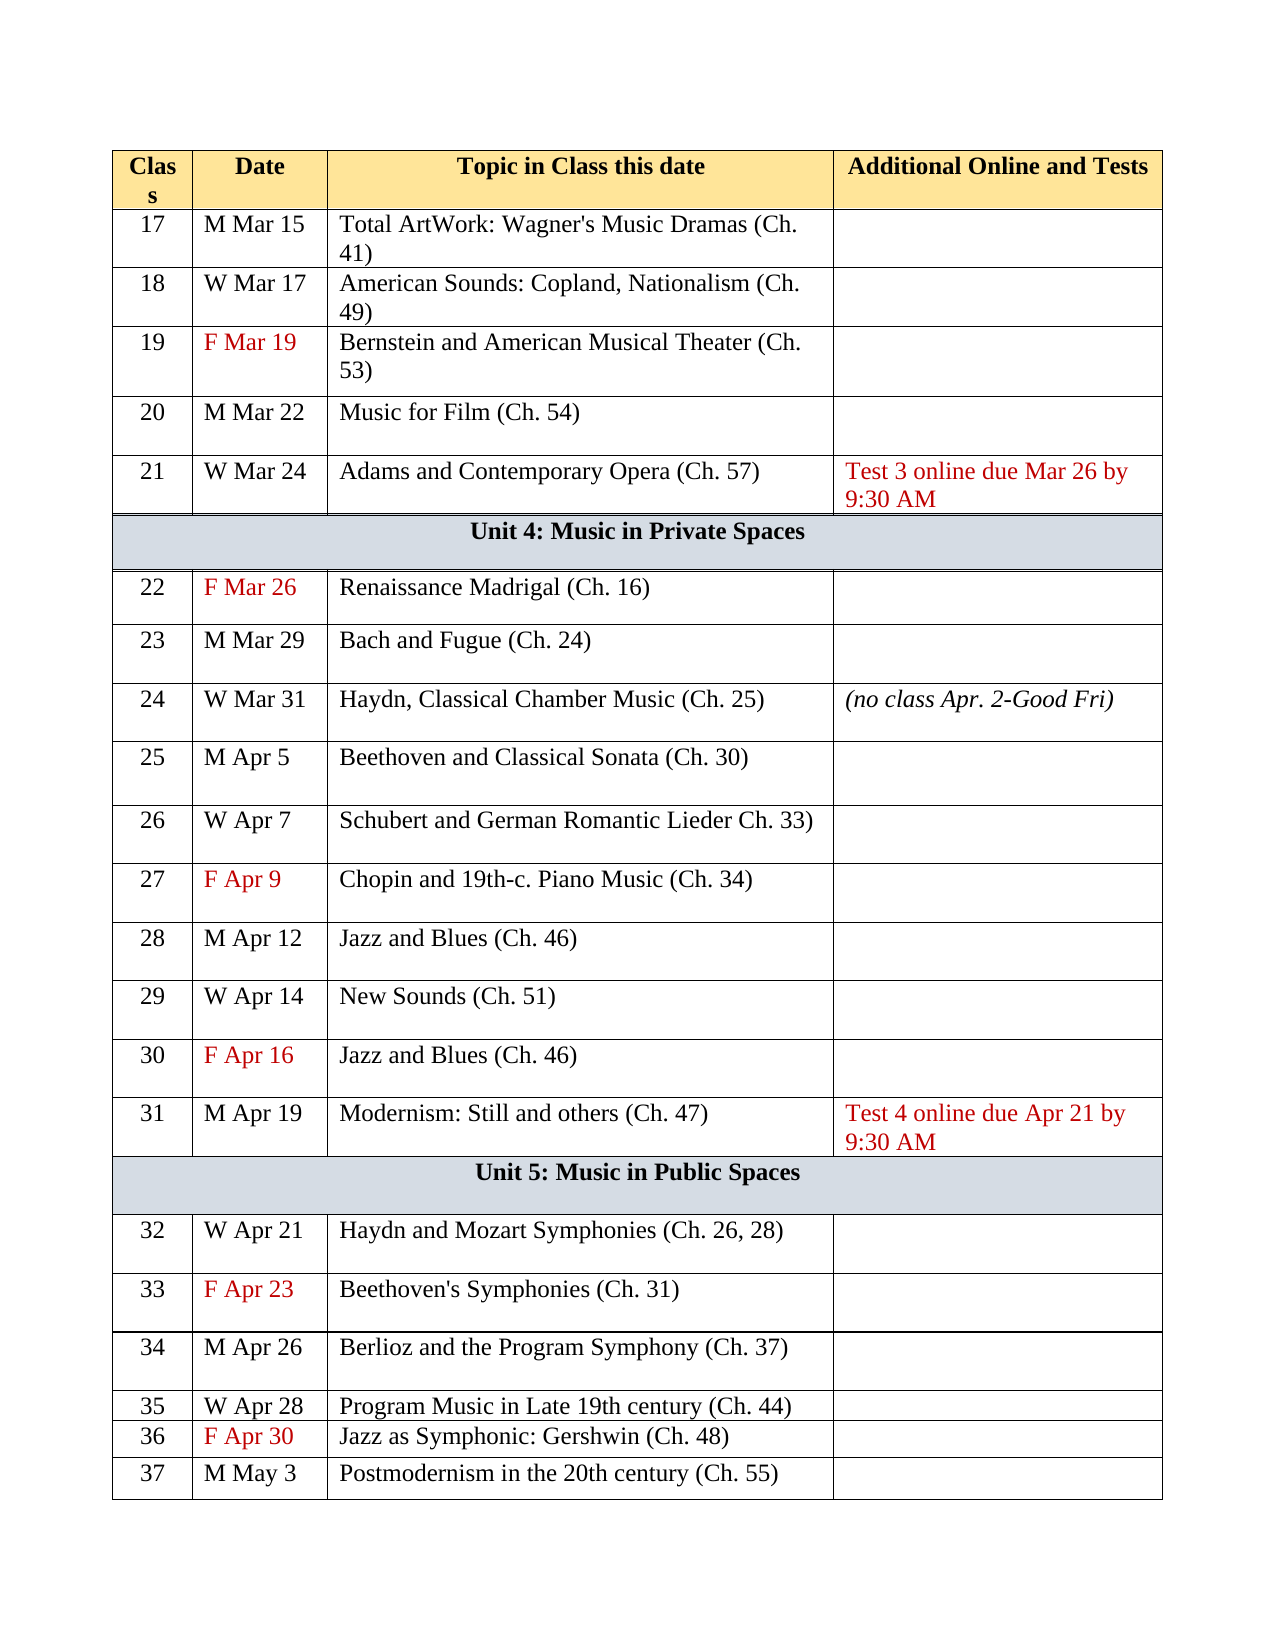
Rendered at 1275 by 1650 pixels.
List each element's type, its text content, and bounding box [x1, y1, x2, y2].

table_cell [834, 864, 1162, 922]
table_cell M Apr 26 [193, 1333, 327, 1390]
table_cell 25 [113, 742, 192, 804]
table_cell [834, 1274, 1162, 1331]
table_cell W Apr 21 [193, 1215, 327, 1273]
table_cell 17 [113, 210, 192, 267]
table_cell M Mar 22 [193, 397, 327, 455]
table_cell 30 [113, 1040, 192, 1097]
table_cell Test 4 online due Apr 21 by 9:30 AM [834, 1098, 1162, 1156]
table_cell 35 [113, 1391, 192, 1420]
table_cell New Sounds (Ch. 51) [328, 981, 833, 1039]
table_cell F Mar 19 [193, 327, 327, 396]
table_cell [834, 1333, 1162, 1390]
table_cell M Apr 12 [193, 923, 327, 980]
table_cell Jazz as Symphonic: Gershwin (Ch. 48) [328, 1421, 833, 1457]
table_cell [834, 923, 1162, 980]
table_cell 27 [113, 864, 192, 922]
table_cell M May 3 [193, 1458, 327, 1499]
table_cell [834, 572, 1162, 624]
table_cell Jazz and Blues (Ch. 46) [328, 923, 833, 980]
table_cell 36 [113, 1421, 192, 1457]
table_cell [834, 210, 1162, 267]
table_cell Test 3 online due Mar 26 by 9:30 AM [834, 456, 1162, 513]
table_cell Unit 4: Music in Private Spaces [113, 516, 1162, 569]
table_cell W Mar 17 [193, 268, 327, 326]
table_cell F Mar 26 [193, 572, 327, 624]
table_cell Berlioz and the Program Symphony (Ch. 37) [328, 1333, 833, 1390]
table_cell [834, 1421, 1162, 1457]
table_cell 28 [113, 923, 192, 980]
table_cell 34 [113, 1333, 192, 1390]
table_cell W Mar 31 [193, 684, 327, 741]
table_cell M Mar 29 [193, 625, 327, 683]
table_cell [834, 327, 1162, 396]
table_cell Beethoven and Classical Sonata (Ch. 30) [328, 742, 833, 804]
table_header Topic in Class this date [328, 151, 833, 208]
table_cell Total ArtWork: Wagner's Music Dramas (Ch. 41) [328, 210, 833, 267]
table_cell Music for Film (Ch. 54) [328, 397, 833, 455]
table_cell W Apr 28 [193, 1391, 327, 1420]
table_cell 31 [113, 1098, 192, 1156]
table_cell [834, 981, 1162, 1039]
table_cell [834, 1040, 1162, 1097]
table_cell F Apr 16 [193, 1040, 327, 1097]
table_cell Adams and Contemporary Opera (Ch. 57) [328, 456, 833, 513]
table_cell Chopin and 19th-c. Piano Music (Ch. 34) [328, 864, 833, 922]
table_cell 29 [113, 981, 192, 1039]
table_cell 19 [113, 327, 192, 396]
table_cell Program Music in Late 19th century (Ch. 44) [328, 1391, 833, 1420]
table_cell Haydn, Classical Chamber Music (Ch. 25) [328, 684, 833, 741]
table_cell 32 [113, 1215, 192, 1273]
table_header Class [113, 151, 192, 208]
table_cell [834, 1391, 1162, 1420]
table_cell 37 [113, 1458, 192, 1499]
table_cell (no class Apr. 2-Good Fri) [834, 684, 1162, 741]
table_cell Renaissance Madrigal (Ch. 16) [328, 572, 833, 624]
table_cell 18 [113, 268, 192, 326]
table_cell [834, 268, 1162, 326]
table_cell 33 [113, 1274, 192, 1331]
table_cell [834, 397, 1162, 455]
table_cell American Sounds: Copland, Nationalism (Ch. 49) [328, 268, 833, 326]
table_cell Schubert and German Romantic Lieder Ch. 33) [328, 806, 833, 863]
table_cell [834, 1458, 1162, 1499]
table_cell Bernstein and American Musical Theater (Ch. 53) [328, 327, 833, 396]
table_cell F Apr 30 [193, 1421, 327, 1457]
table_cell 23 [113, 625, 192, 683]
table_cell 26 [113, 806, 192, 863]
table_cell F Apr 23 [193, 1274, 327, 1331]
table_cell M Mar 15 [193, 210, 327, 267]
table_cell 20 [113, 397, 192, 455]
table_cell [834, 806, 1162, 863]
table_cell W Mar 24 [193, 456, 327, 513]
table_cell Jazz and Blues (Ch. 46) [328, 1040, 833, 1097]
table_cell W Apr 14 [193, 981, 327, 1039]
table_cell M Apr 19 [193, 1098, 327, 1156]
table_cell [834, 1215, 1162, 1273]
table_cell Unit 5: Music in Public Spaces [113, 1157, 1162, 1214]
table_cell F Apr 9 [193, 864, 327, 922]
table_cell Beethoven's Symphonies (Ch. 31) [328, 1274, 833, 1331]
table_cell Modernism: Still and others (Ch. 47) [328, 1098, 833, 1156]
table_cell Haydn and Mozart Symphonies (Ch. 26, 28) [328, 1215, 833, 1273]
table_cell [328, 1458, 833, 1499]
table_cell Bach and Fugue (Ch. 24) [328, 625, 833, 683]
table_cell 22 [113, 572, 192, 624]
table_header Additional Online and Tests [834, 151, 1162, 208]
table_cell 21 [113, 456, 192, 513]
table_header Date [193, 151, 327, 208]
table_cell [834, 742, 1162, 804]
table_cell W Apr 7 [193, 806, 327, 863]
table_cell [834, 625, 1162, 683]
table_cell M Apr 5 [193, 742, 327, 804]
table_cell 24 [113, 684, 192, 741]
